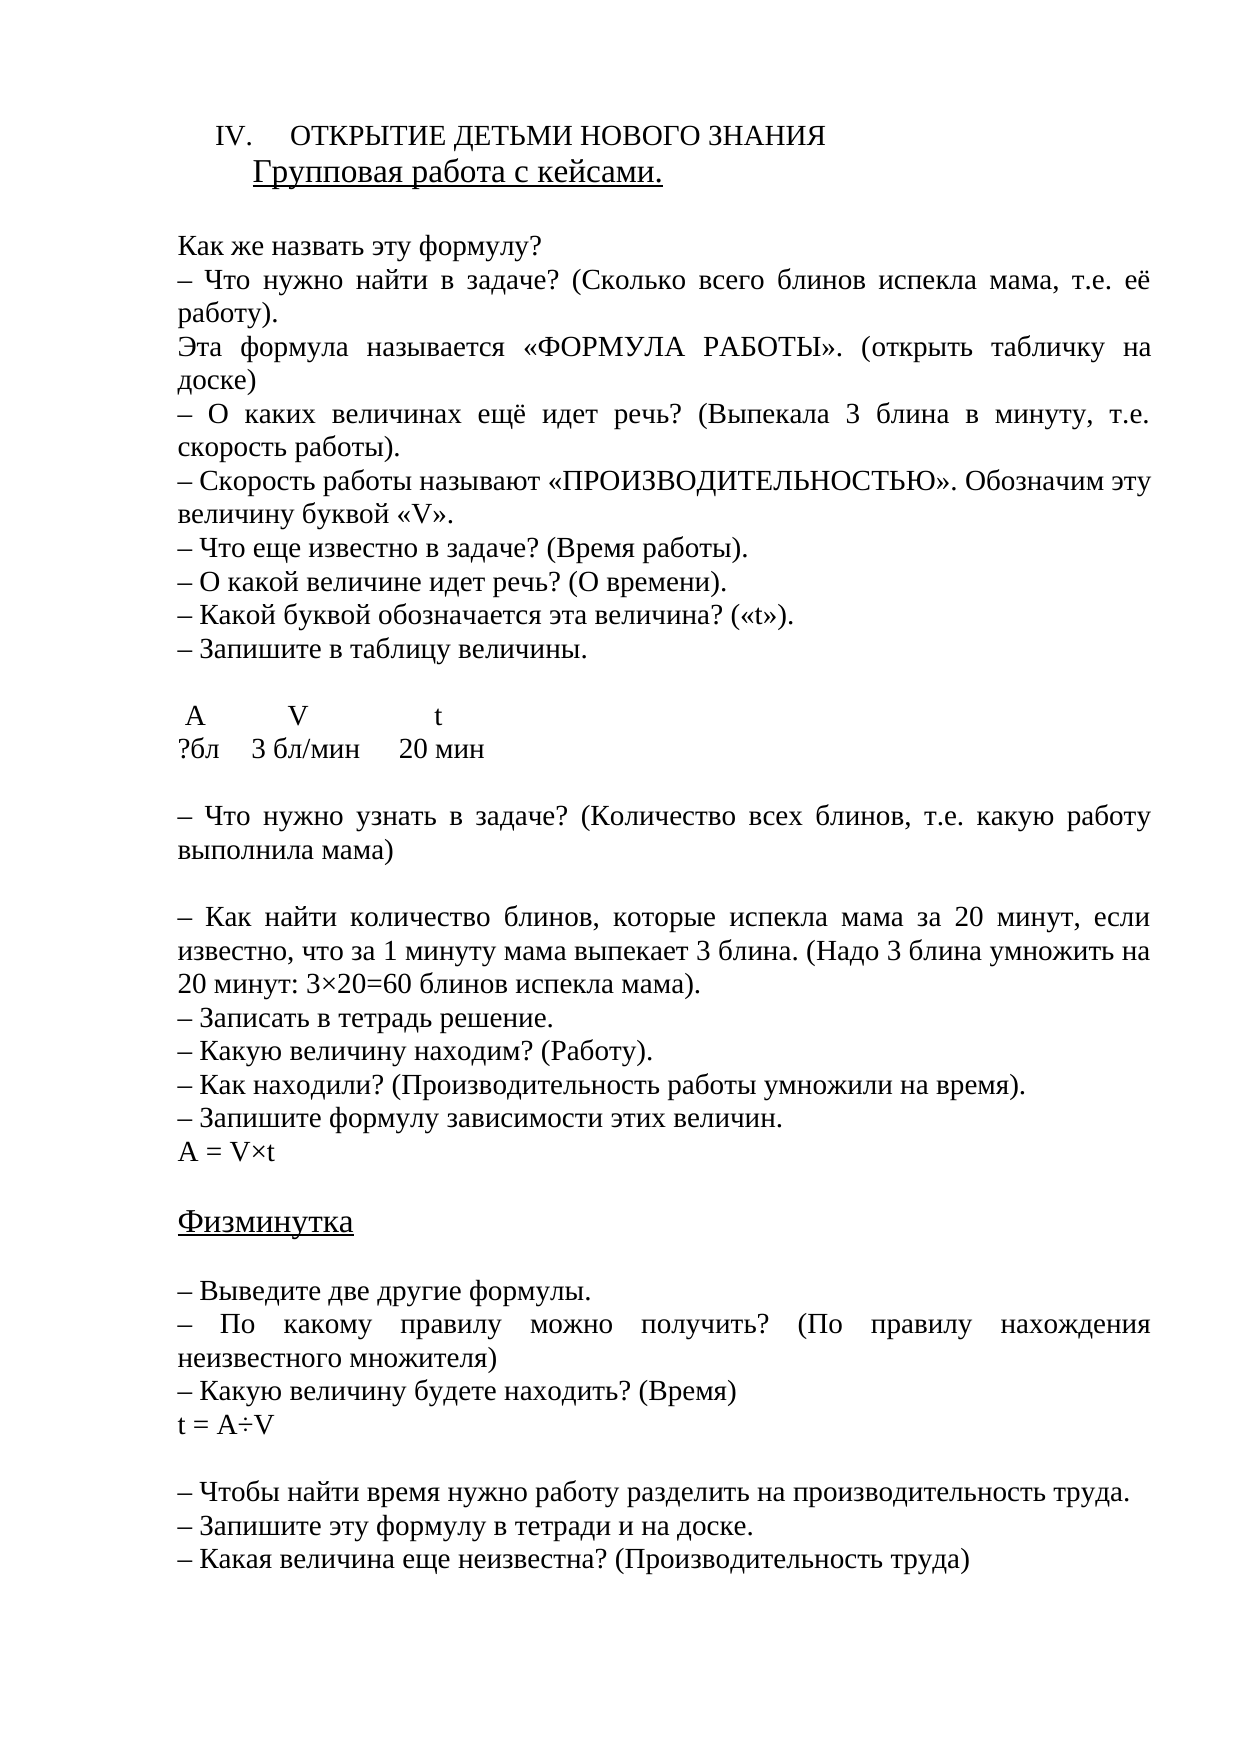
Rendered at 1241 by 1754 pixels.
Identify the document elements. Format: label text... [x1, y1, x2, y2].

text – Скорость работы называют «ПРОИЗВОДИТЕЛЬНОСТЬЮ». Обозначим эту величину буквой «V». [177, 463, 1152, 530]
text A V t [177, 698, 1152, 731]
text t = A÷V [177, 1407, 1152, 1441]
text Эта формула называется «ФОРМУЛА РАБОТЫ». (открыть табличку на доске) [177, 329, 1152, 396]
text Групповая работа с кейсами. [252, 152, 1152, 190]
text – Какая величина еще неизвестна? (Производительность труда) [177, 1541, 1152, 1575]
text – Выведите две другие формулы. [177, 1273, 1152, 1306]
text – Что нужно узнать в задаче? (Количество всех блинов, т.е. какую работу выполнила мама) [177, 798, 1152, 866]
text – Что еще известно в задаче? (Время работы). [177, 530, 1152, 564]
text – Записать в тетрадь решение. [177, 1000, 1152, 1033]
text – Запишите формулу зависимости этих величин. [177, 1100, 1152, 1134]
list ОТКРЫТИЕ ДЕТЬМИ НОВОГО ЗНАНИЯ [215, 118, 1152, 152]
text ?бл 3 бл/мин 20 мин [177, 731, 1152, 765]
text – Запишите в таблицу величины. [177, 631, 1152, 664]
text Физминутка [177, 1201, 1152, 1239]
text – О какой величине идет речь? (О времени). [177, 564, 1152, 597]
text – Какой буквой обозначается эта величина? («t»). [177, 597, 1152, 631]
text – По какому правилу можно получить? (По правилу нахождения неизвестного множителя) [177, 1306, 1152, 1373]
text – Запишите эту формулу в тетради и на доске. [177, 1508, 1152, 1541]
text – Какую величину находим? (Работу). [177, 1033, 1152, 1067]
text – Что нужно найти в задаче? (Сколько всего блинов испекла мама, т.е. её работу). [177, 262, 1152, 329]
text – Какую величину будете находить? (Время) [177, 1373, 1152, 1407]
text – Чтобы найти время нужно работу разделить на производительность труда. [177, 1474, 1152, 1508]
text Как же назвать эту формулу? [177, 228, 1152, 262]
text – О каких величинах ещё идет речь? (Выпекала 3 блина в минуту, т.е. скорость работы). [177, 396, 1152, 463]
text – Как находили? (Производительность работы умножили на время). [177, 1067, 1152, 1100]
text – Как найти количество блинов, которые испекла мама за 20 минут, если известно, что за 1 минуту мама выпекает 3 блина. (Надо 3 блина умножить на 20 минут: 3×20=60 блинов испекла мама). [177, 899, 1152, 1000]
text A = V×t [177, 1134, 1152, 1167]
